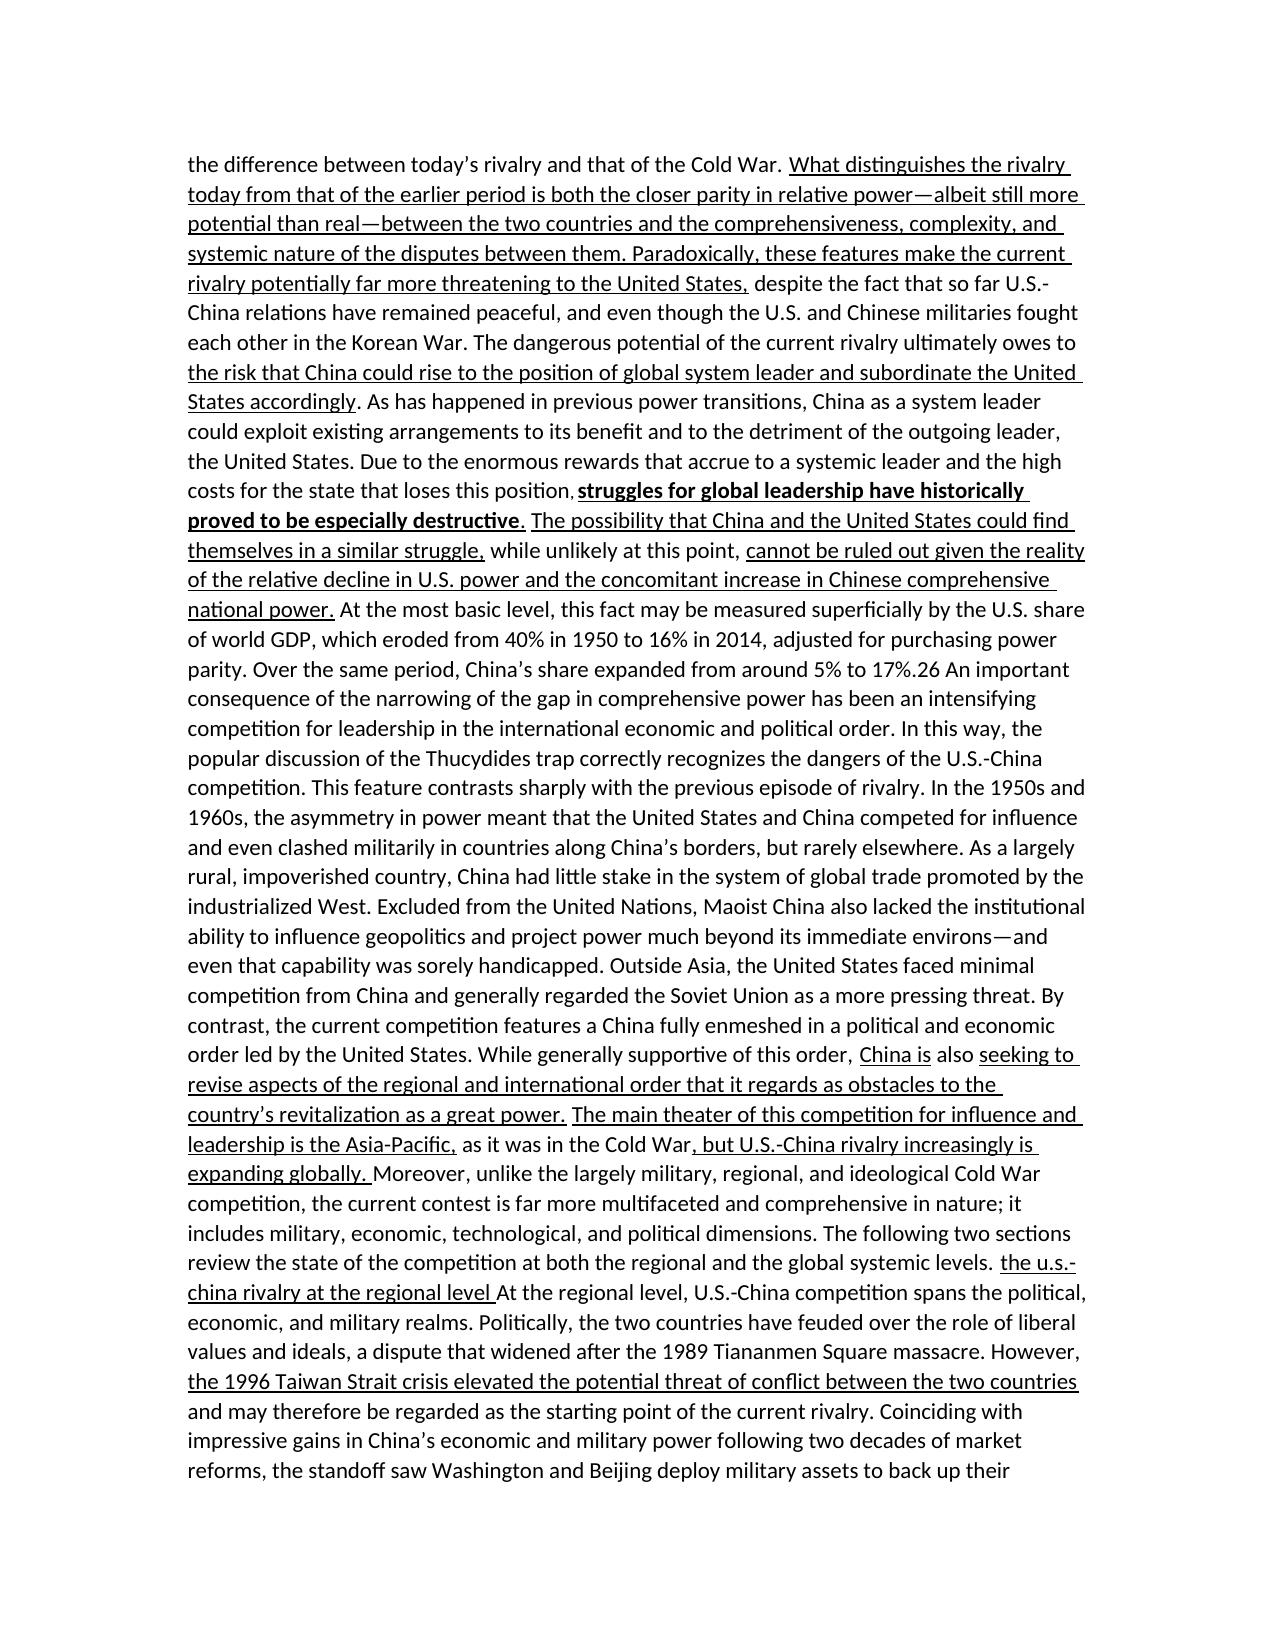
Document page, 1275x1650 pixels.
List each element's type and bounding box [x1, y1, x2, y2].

text [187, 150, 1087, 1484]
